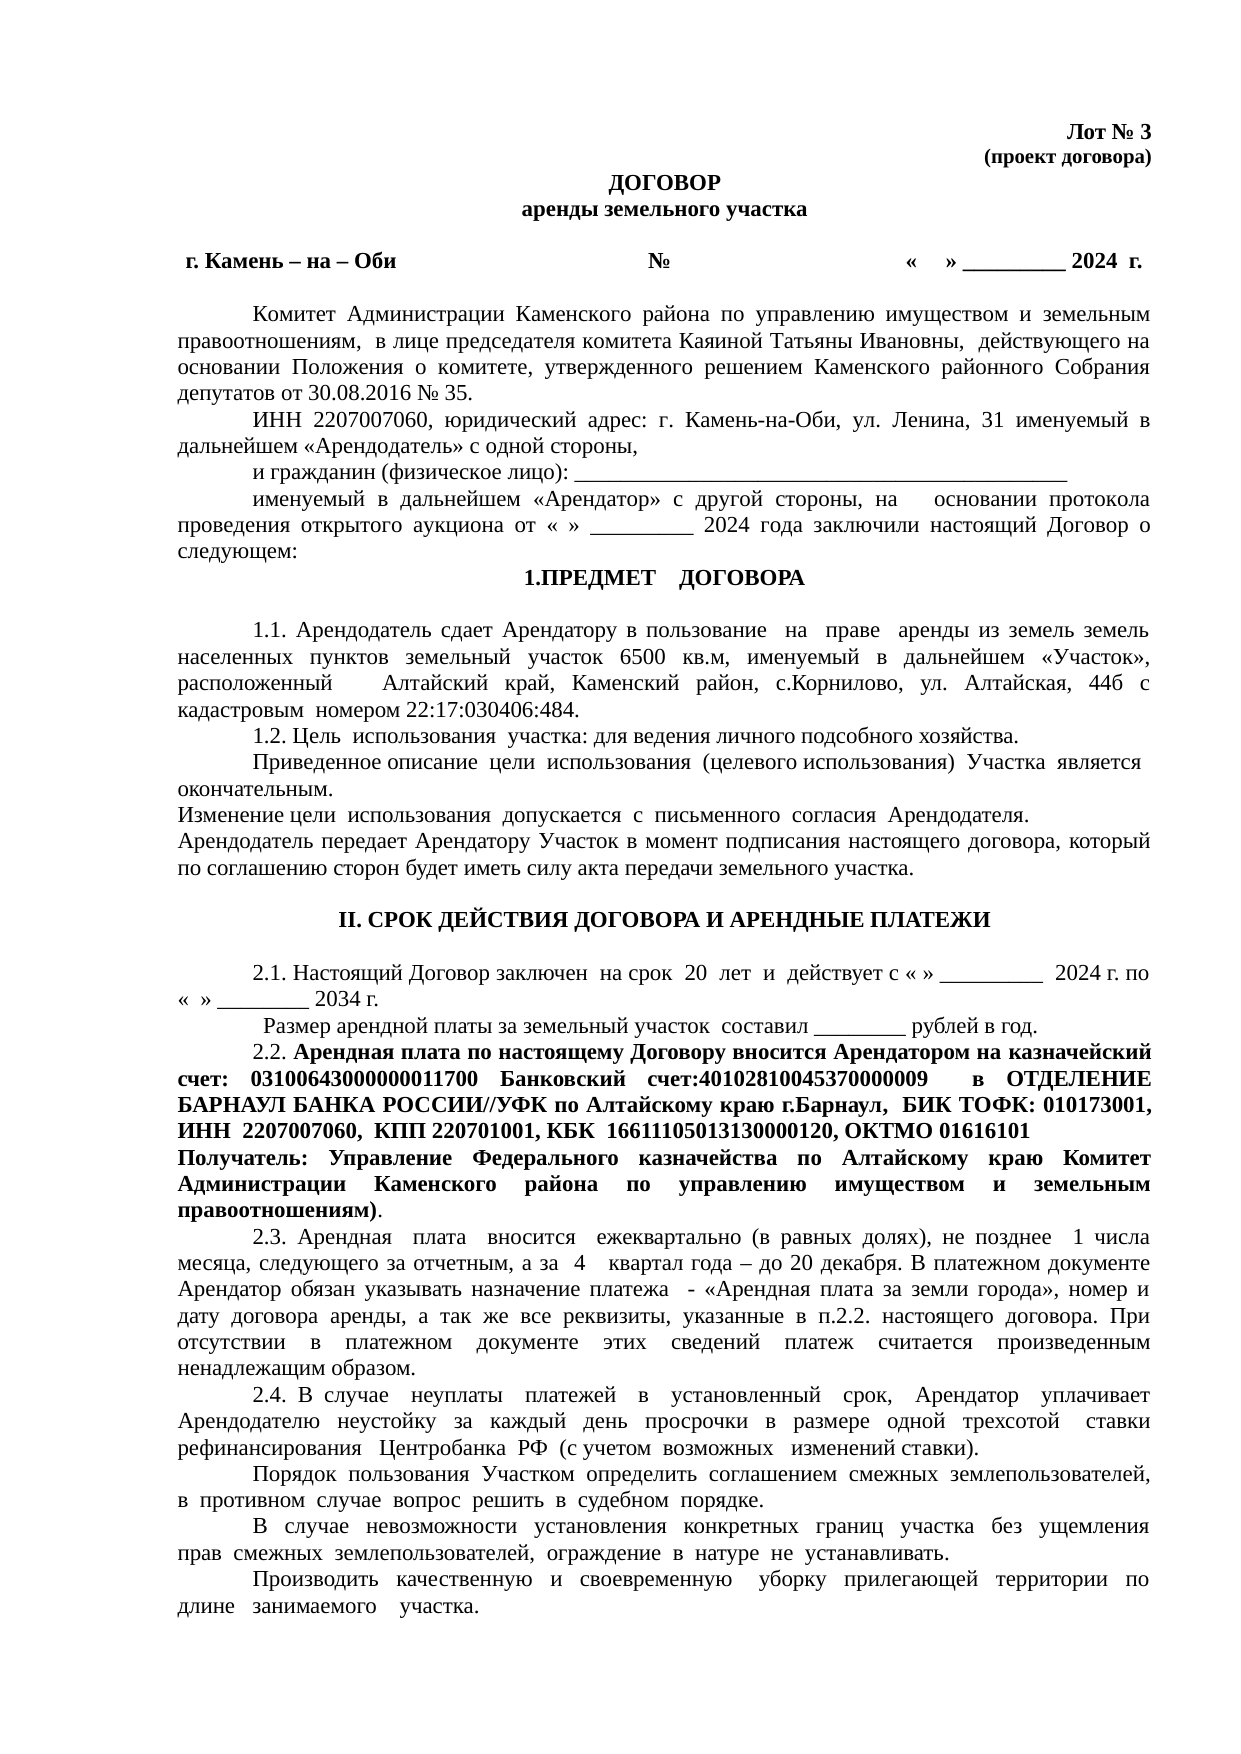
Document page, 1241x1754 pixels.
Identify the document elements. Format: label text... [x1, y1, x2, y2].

subtitle и гражданин (физическое лицо): ___________________________________________ [177, 458, 1152, 485]
text ДОГОВОР [177, 168, 1152, 195]
text 1.ПРЕДМЕТ ДОГОВОРА [177, 564, 1152, 590]
text Изменение цели использования допускается с письменного согласия Арендодателя. [177, 801, 1152, 827]
text 1.1. Арендодатель сдает Арендатору в пользование на праве аренды из земель земель населенных пунктов земельный участок 6500 кв.м, именуемый в дальнейшем «Участок», расположенный Алтайский край, Каменский район, с.Корнилово, ул. Алтайская, 44б с кадастровым номером 22:17:030406:484. [177, 617, 1152, 722]
text 2.2. Арендная плата по настоящему Договору вносится Арендатором на казначейский счет: 03100643000000011700 Банковский счет:40102810045370000009 в ОТДЕЛЕНИЕ БАРНАУЛ БАНКА РОССИИ//УФК по Алтайскому краю г.Барнаул, БИК ТОФК: 010173001, ИНН 2207007060, КПП 220701001, КБК 16611105013130000120, ОКТМО 01616101 [177, 1038, 1152, 1144]
subtitle именуемый в дальнейшем «Арендатор» с другой стороны, на основании протокола проведения открытого аукциона от « » _________ 2024 года заключили настоящий Договор о следующем: [177, 485, 1152, 564]
text В случае невозможности установления конкретных границ участка без ущемления прав смежных землепользователей, ограждение в натуре не устанавливать. [177, 1513, 1152, 1565]
text (проект договора) [177, 144, 1152, 168]
text Производить качественную и своевременную уборку прилегающей территории по длине занимаемого участка. [177, 1565, 1152, 1618]
text Лот № 3 [177, 118, 1152, 144]
text Порядок пользования Участком определить соглашением смежных землепользователей, в противном случае вопрос решить в судебном порядке. [177, 1460, 1152, 1513]
text II. СРОК ДЕЙСТВИЯ ДОГОВОРА И АРЕНДНЫЕ ПЛАТЕЖИ [177, 906, 1152, 933]
text 2.3. Арендная плата вносится ежеквартально (в равных долях), не позднее 1 числа месяца, следующего за отчетным, а за 4 квартал года – до 20 декабря. В платежном документе Арендатор обязан указывать назначение платежа - «Арендная плата за земли города», номер и дату договора аренды, а так же все реквизиты, указанные в п.2.2. настоящего договора. При отсутствии в платежном документе этих сведений платеж считается произведенным ненадлежащим образом. [177, 1223, 1152, 1381]
text Размер арендной платы за земельный участок составил ________ рублей в год. [177, 1012, 1152, 1038]
subtitle ИНН 2207007060, юридический адрес: г. Камень-на-Оби, ул. Ленина, 31 именуемый в дальнейшем «Арендодатель» с одной стороны, [177, 406, 1152, 458]
text Арендодатель передает Арендатору Участок в момент подписания настоящего договора, который по соглашению сторон будет иметь силу акта передачи земельного участка. [177, 827, 1152, 880]
subtitle Приведенное описание цели использования (целевого использования) Участка является [177, 748, 1152, 775]
text 2.1. Настоящий Договор заключен на срок 20 лет и действует с « » _________ 2024 г. по « » ________ 2034 г. [177, 959, 1152, 1012]
text 1.2. Цель использования участка: для ведения личного подсобного хозяйства. [177, 722, 1152, 748]
text 2.4. В случае неуплаты платежей в установленный срок, Арендатор уплачивает Арендодателю неустойку за каждый день просрочки в размере одной трехсотой ставки рефинансирования Центробанка РФ (с учетом возможных изменений ставки). [177, 1381, 1152, 1460]
text г. Камень – на – Оби № « » _________ 2024 г. [177, 248, 1152, 274]
text Получатель: Управление Федерального казначейства по Алтайскому краю Комитет Администрации Каменского района по управлению имуществом и земельным правоотношениям). [177, 1144, 1152, 1223]
subtitle Комитет Администрации Каменского района по управлению имуществом и земельным правоотношениям, в лице председателя комитета Каяиной Татьяны Ивановны, действующего на основании Положения о комитете, утвержденного решением Каменского районного Собрания депутатов от 30.08.2016 № 35. [177, 300, 1152, 406]
text окончательным. [177, 775, 1152, 801]
text аренды земельного участка [177, 195, 1152, 221]
